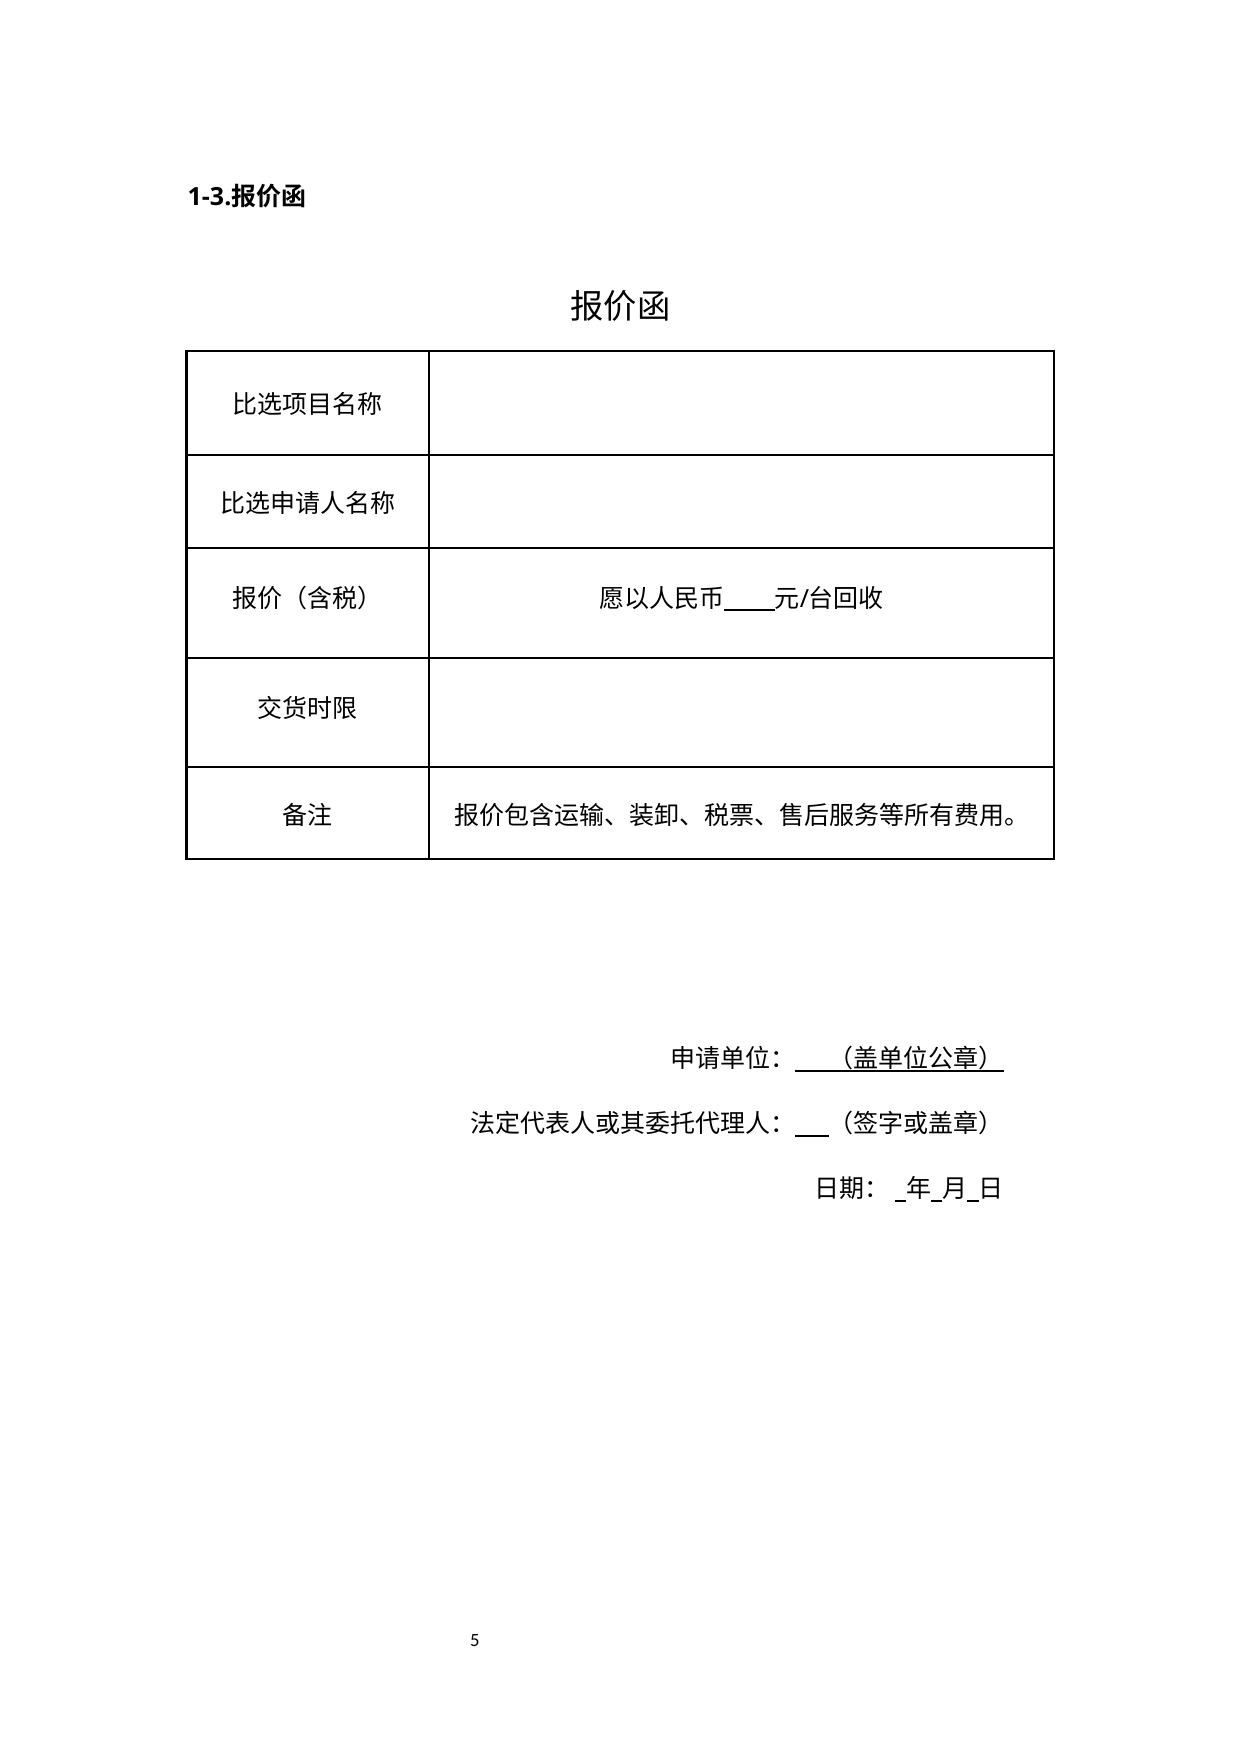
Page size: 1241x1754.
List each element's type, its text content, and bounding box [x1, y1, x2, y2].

table_cell 交货时限 [188, 659, 428, 766]
text 申请单位： （盖单位公章） [187, 1024, 1003, 1089]
table_header 比选项目名称 [188, 352, 428, 453]
table_cell [430, 456, 1053, 547]
table_cell [430, 659, 1053, 766]
table_cell 报价（含税） [188, 549, 428, 657]
text 日期： 年 月 日 [187, 1154, 1003, 1219]
table_cell 愿以人民币 元/台回收 [430, 549, 1053, 657]
text 1-3.报价函 [187, 162, 1053, 227]
table_cell 备注 [188, 768, 428, 858]
text 报价函 [187, 272, 1053, 337]
table_header [430, 352, 1053, 453]
table_cell 报价包含运输、装卸、税票、售后服务等所有费用。 [430, 768, 1053, 858]
text 法定代表人或其委托代理人： （签字或盖章） [187, 1089, 1003, 1154]
table_cell 比选申请人名称 [188, 456, 428, 547]
